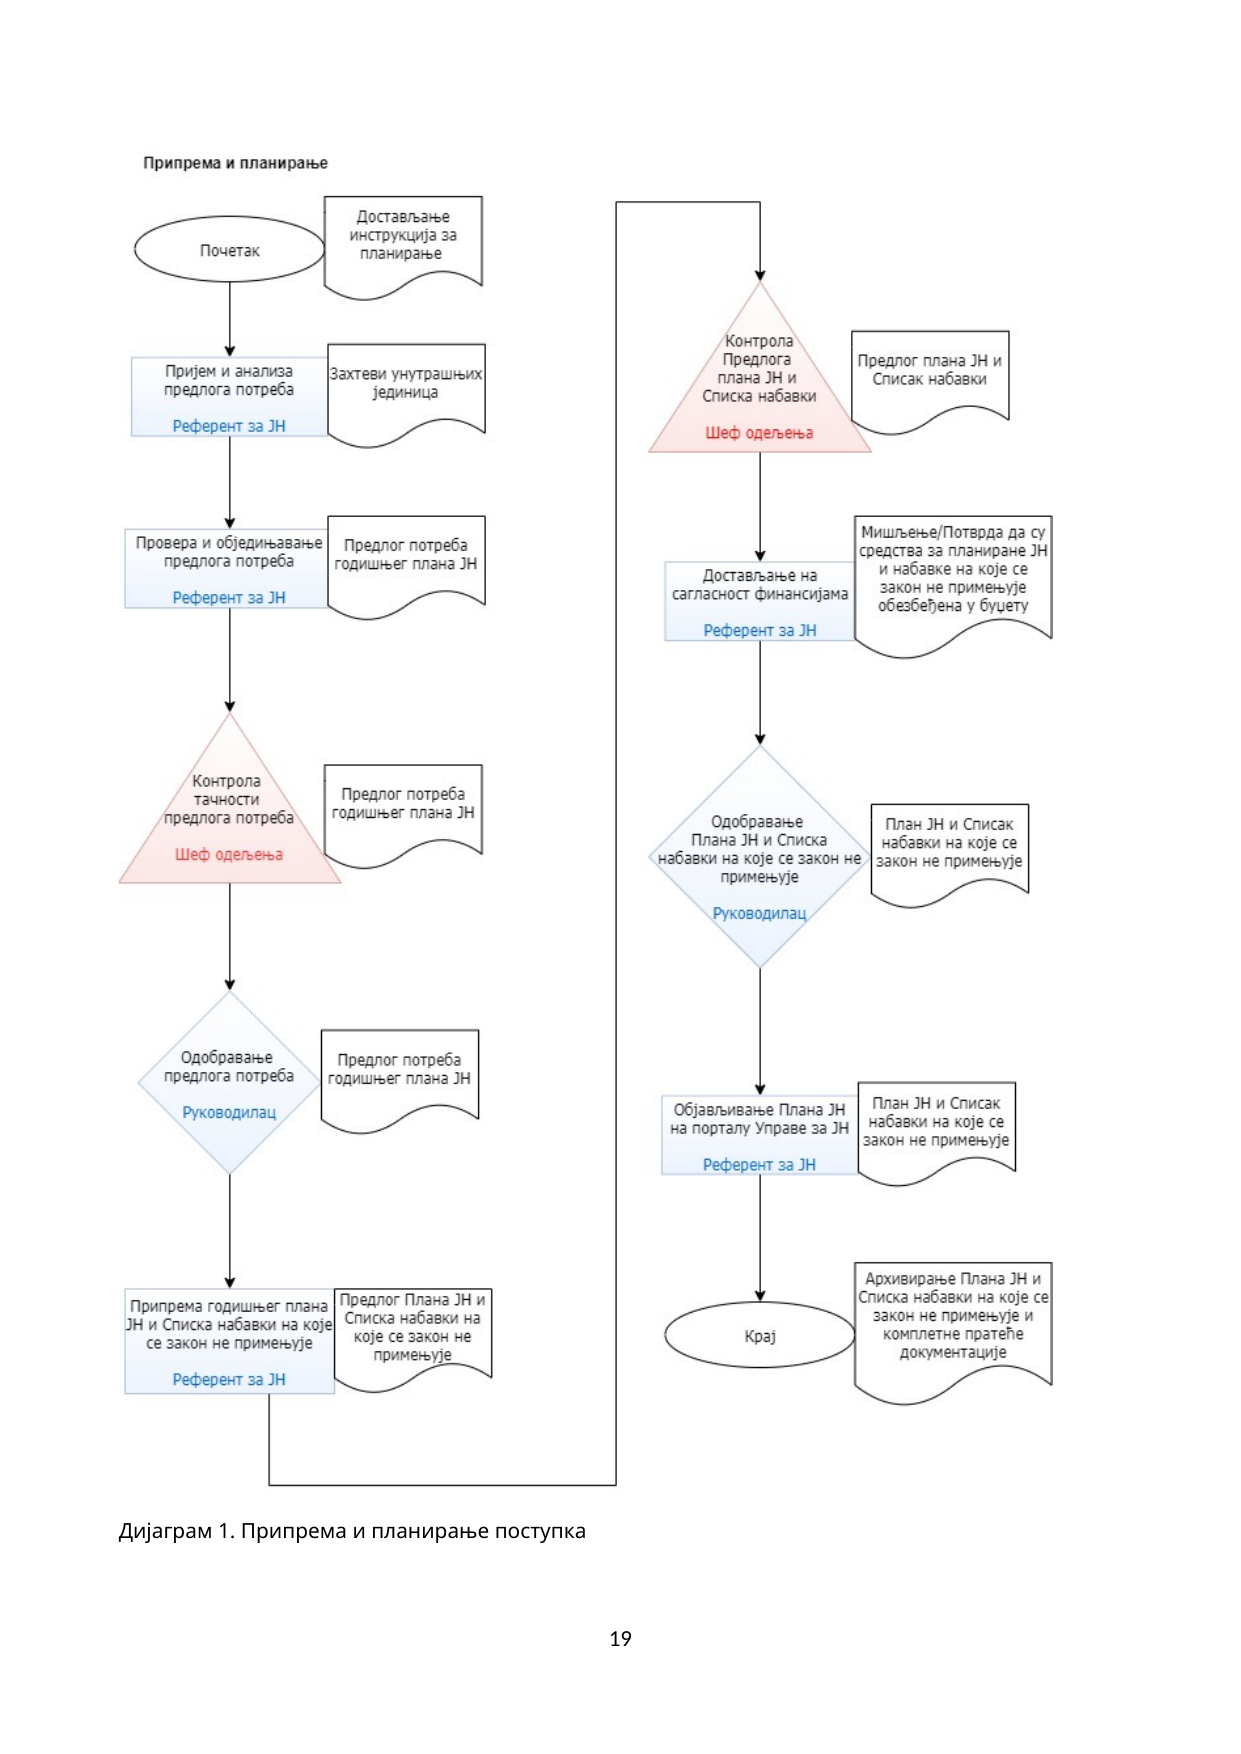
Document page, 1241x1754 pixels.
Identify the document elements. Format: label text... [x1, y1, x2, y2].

picture [118, 150, 1053, 1498]
text Дијаграм 1. Припрема и планирање поступка [118, 1516, 1122, 1545]
